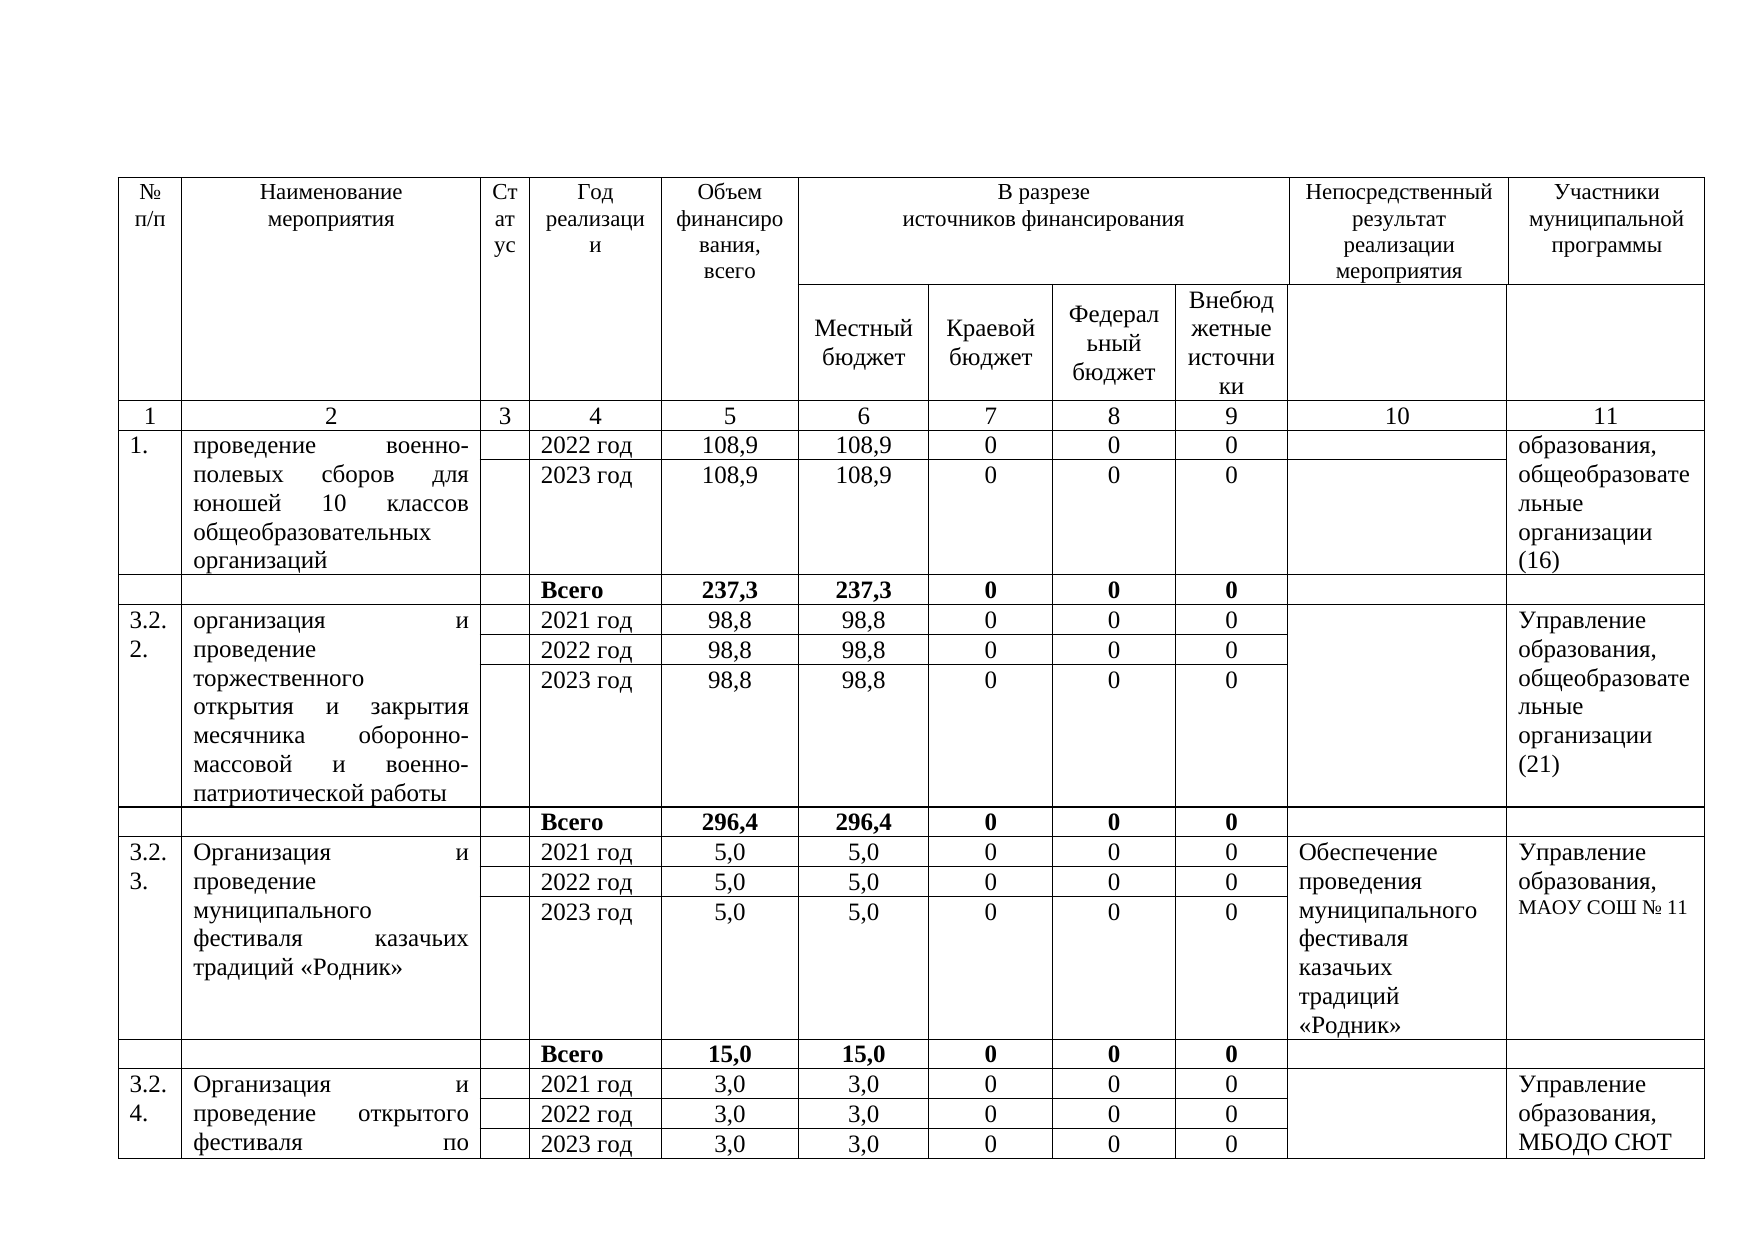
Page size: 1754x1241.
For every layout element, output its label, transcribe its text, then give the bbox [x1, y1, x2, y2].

table_cell 98,8 [799, 665, 928, 806]
table_cell 0 [1053, 867, 1175, 896]
table_cell 108,9 [799, 431, 928, 459]
table_cell 0 [1176, 431, 1287, 459]
table_cell 2022 год [530, 867, 661, 896]
table_cell 0 [1053, 460, 1175, 574]
table_cell [1288, 460, 1506, 574]
table_cell 5,0 [662, 867, 798, 896]
table_cell 0 [1176, 1040, 1287, 1068]
table_cell 2 [182, 401, 480, 429]
table_cell 3 [481, 401, 529, 429]
table_cell [1288, 605, 1506, 806]
table_cell 3,0 [662, 1069, 798, 1098]
table_cell Организация и проведение открытого фестиваля по авиамоделизму «Чистое небо», соревнований инженерных команд на Кубок главы муниципального образования Ленинградский район [182, 1069, 480, 1158]
table_cell 0 [1176, 1069, 1287, 1098]
table_cell [481, 1069, 529, 1098]
table_cell [481, 897, 529, 1038]
table_cell Управление образования, МАОУ СОШ № 11 [1507, 837, 1704, 1038]
table_cell 11 [1507, 401, 1704, 429]
table_cell 10 [1288, 401, 1506, 429]
table_cell Внебюджетные источники [1176, 285, 1287, 400]
table_cell [481, 837, 529, 866]
table_cell 2021 год [530, 1069, 661, 1098]
table_cell 108,9 [799, 460, 928, 574]
table_cell 0 [1176, 867, 1287, 896]
table_header Статус [481, 178, 529, 400]
table_cell 2021 год [530, 837, 661, 866]
table_cell 0 [1176, 1129, 1287, 1158]
table_cell организация и проведение торжественного открытия и закрытия месячника оборонно-массовой и военно-патриотической работы [182, 605, 480, 806]
table_cell 0 [1176, 808, 1287, 836]
table_cell 15,0 [799, 1040, 928, 1068]
table_cell 0 [929, 460, 1052, 574]
table_cell 98,8 [662, 635, 798, 664]
table_cell 5,0 [799, 867, 928, 896]
table_cell 98,8 [662, 605, 798, 634]
table_cell 296,4 [662, 808, 798, 836]
table_cell 0 [929, 1069, 1052, 1098]
table_cell 15,0 [662, 1040, 798, 1068]
table_cell [481, 1129, 529, 1158]
table_cell Управление образования, общеобразовательные организации (21) [1507, 605, 1704, 806]
table_cell [1288, 431, 1506, 459]
table_cell 9 [1176, 401, 1287, 429]
table_cell 0 [929, 665, 1052, 806]
table_cell [182, 808, 480, 836]
table_cell 0 [1053, 1040, 1175, 1068]
table_cell [182, 1040, 480, 1068]
table_cell организация и проведение военно-полевых сборов для юношей 10 классов общеобразовательных организаций [182, 431, 480, 574]
table_cell 0 [929, 837, 1052, 866]
table_cell [1507, 808, 1704, 836]
table_cell Организация и проведение муниципального фестиваля казачьих традиций «Родник» [182, 837, 480, 1038]
table_cell 0 [929, 1099, 1052, 1128]
table_cell 5,0 [799, 897, 928, 1038]
table_cell 5 [662, 401, 798, 429]
table_cell 108,9 [662, 431, 798, 459]
table_cell Всего [530, 1040, 661, 1068]
table_header Объем финансирования, всего [662, 178, 798, 400]
table_cell 0 [1176, 460, 1287, 574]
table_cell 0 [1176, 837, 1287, 866]
table_cell Краевой бюджет [929, 285, 1052, 400]
table_cell [119, 575, 181, 604]
table_cell 2023 год [530, 665, 661, 806]
table_cell 0 [929, 808, 1052, 836]
table_cell 0 [929, 867, 1052, 896]
table_cell [182, 575, 480, 604]
table_cell [481, 431, 529, 459]
table_cell 3,0 [799, 1069, 928, 1098]
table_cell 0 [1053, 808, 1175, 836]
table_cell [481, 1099, 529, 1128]
table_cell Всего [530, 575, 661, 604]
table_cell 3.2.1. [119, 431, 181, 574]
table_cell 0 [929, 431, 1052, 459]
table_cell 2022 год [530, 1099, 661, 1128]
table_cell 0 [1053, 1129, 1175, 1158]
table_cell 0 [929, 635, 1052, 664]
table_cell [481, 635, 529, 664]
table_cell 0 [1053, 665, 1175, 806]
table_cell 5,0 [799, 837, 928, 866]
table_cell [1288, 1040, 1506, 1068]
table_cell Управление образования, общеобразовательные организации (16) [1507, 431, 1704, 574]
table_cell 0 [1176, 1099, 1287, 1128]
table_cell [481, 808, 529, 836]
table_cell [481, 460, 529, 574]
table_cell [119, 808, 181, 836]
table_cell 2023 год [530, 460, 661, 574]
table_cell 2022 год [530, 431, 661, 459]
table_cell 3.2.2. [119, 605, 181, 806]
table_cell 237,3 [799, 575, 928, 604]
table_cell 2021 год [530, 605, 661, 634]
table_cell 0 [1053, 431, 1175, 459]
table_header Наименование мероприятия [182, 178, 480, 400]
table_header В разрезе источников финансирования [799, 178, 1289, 284]
table_cell 296,4 [799, 808, 928, 836]
table_cell 0 [1176, 635, 1287, 664]
table_cell 98,8 [662, 665, 798, 806]
table_cell 0 [1176, 575, 1287, 604]
table_cell [1288, 808, 1506, 836]
table_cell 3,0 [662, 1099, 798, 1128]
table_cell 0 [929, 897, 1052, 1038]
table_cell 0 [1053, 635, 1175, 664]
table_cell Управление образования, МБОДО СЮТ [1507, 1069, 1704, 1158]
table_cell 2023 год [530, 897, 661, 1038]
table_cell 6 [799, 401, 928, 429]
table_cell 0 [1053, 605, 1175, 634]
table_cell [119, 1040, 181, 1068]
table_cell 3.2.4. [119, 1069, 181, 1158]
table_cell [1507, 1040, 1704, 1068]
table_cell [481, 867, 529, 896]
table_cell 0 [1053, 897, 1175, 1038]
table_cell 7 [929, 401, 1052, 429]
table_cell 0 [1176, 897, 1287, 1038]
table_cell 1 [119, 401, 181, 429]
table_cell 0 [1053, 1069, 1175, 1098]
table_cell 3,0 [662, 1129, 798, 1158]
table_cell 0 [1053, 1099, 1175, 1128]
table_cell 0 [929, 575, 1052, 604]
table_cell 98,8 [799, 635, 928, 664]
table_cell 3.2.3. [119, 837, 181, 1038]
table_cell 5,0 [662, 837, 798, 866]
table_header Год реализации [530, 178, 661, 400]
table_cell [481, 575, 529, 604]
table_cell 0 [929, 1129, 1052, 1158]
table_cell 0 [1053, 837, 1175, 866]
table_cell [1507, 575, 1704, 604]
table_cell [481, 605, 529, 634]
table_cell 8 [1053, 401, 1175, 429]
table_cell Местный бюджет [799, 285, 928, 400]
table_header Непосредственный результат реализации мероприятия [1290, 178, 1508, 284]
table_cell 0 [1053, 575, 1175, 604]
table_cell [481, 1040, 529, 1068]
table_cell 98,8 [799, 605, 928, 634]
table_cell 0 [1176, 665, 1287, 806]
table_header Участники муниципальной программы [1509, 178, 1704, 284]
table_cell 2023 год [530, 1129, 661, 1158]
table_cell [1288, 575, 1506, 604]
table_cell [1507, 285, 1704, 400]
table_cell Федеральный бюджет [1053, 285, 1175, 400]
table_cell Обеспечение проведения муниципального фестиваля казачьих традиций «Родник» [1288, 837, 1506, 1038]
table_cell 4 [530, 401, 661, 429]
table_cell 237,3 [662, 575, 798, 604]
table_cell [481, 665, 529, 806]
table_cell 108,9 [662, 460, 798, 574]
table_cell 2022 год [530, 635, 661, 664]
table_cell 5,0 [662, 897, 798, 1038]
table_cell 0 [929, 605, 1052, 634]
table_cell Всего [530, 808, 661, 836]
table_cell 0 [929, 1040, 1052, 1068]
table_cell [1288, 285, 1506, 400]
table_cell 0 [1176, 605, 1287, 634]
table_header № п/п [119, 178, 181, 400]
table_cell 3,0 [799, 1129, 928, 1158]
table_cell [1288, 1069, 1506, 1158]
table_cell 3,0 [799, 1099, 928, 1128]
